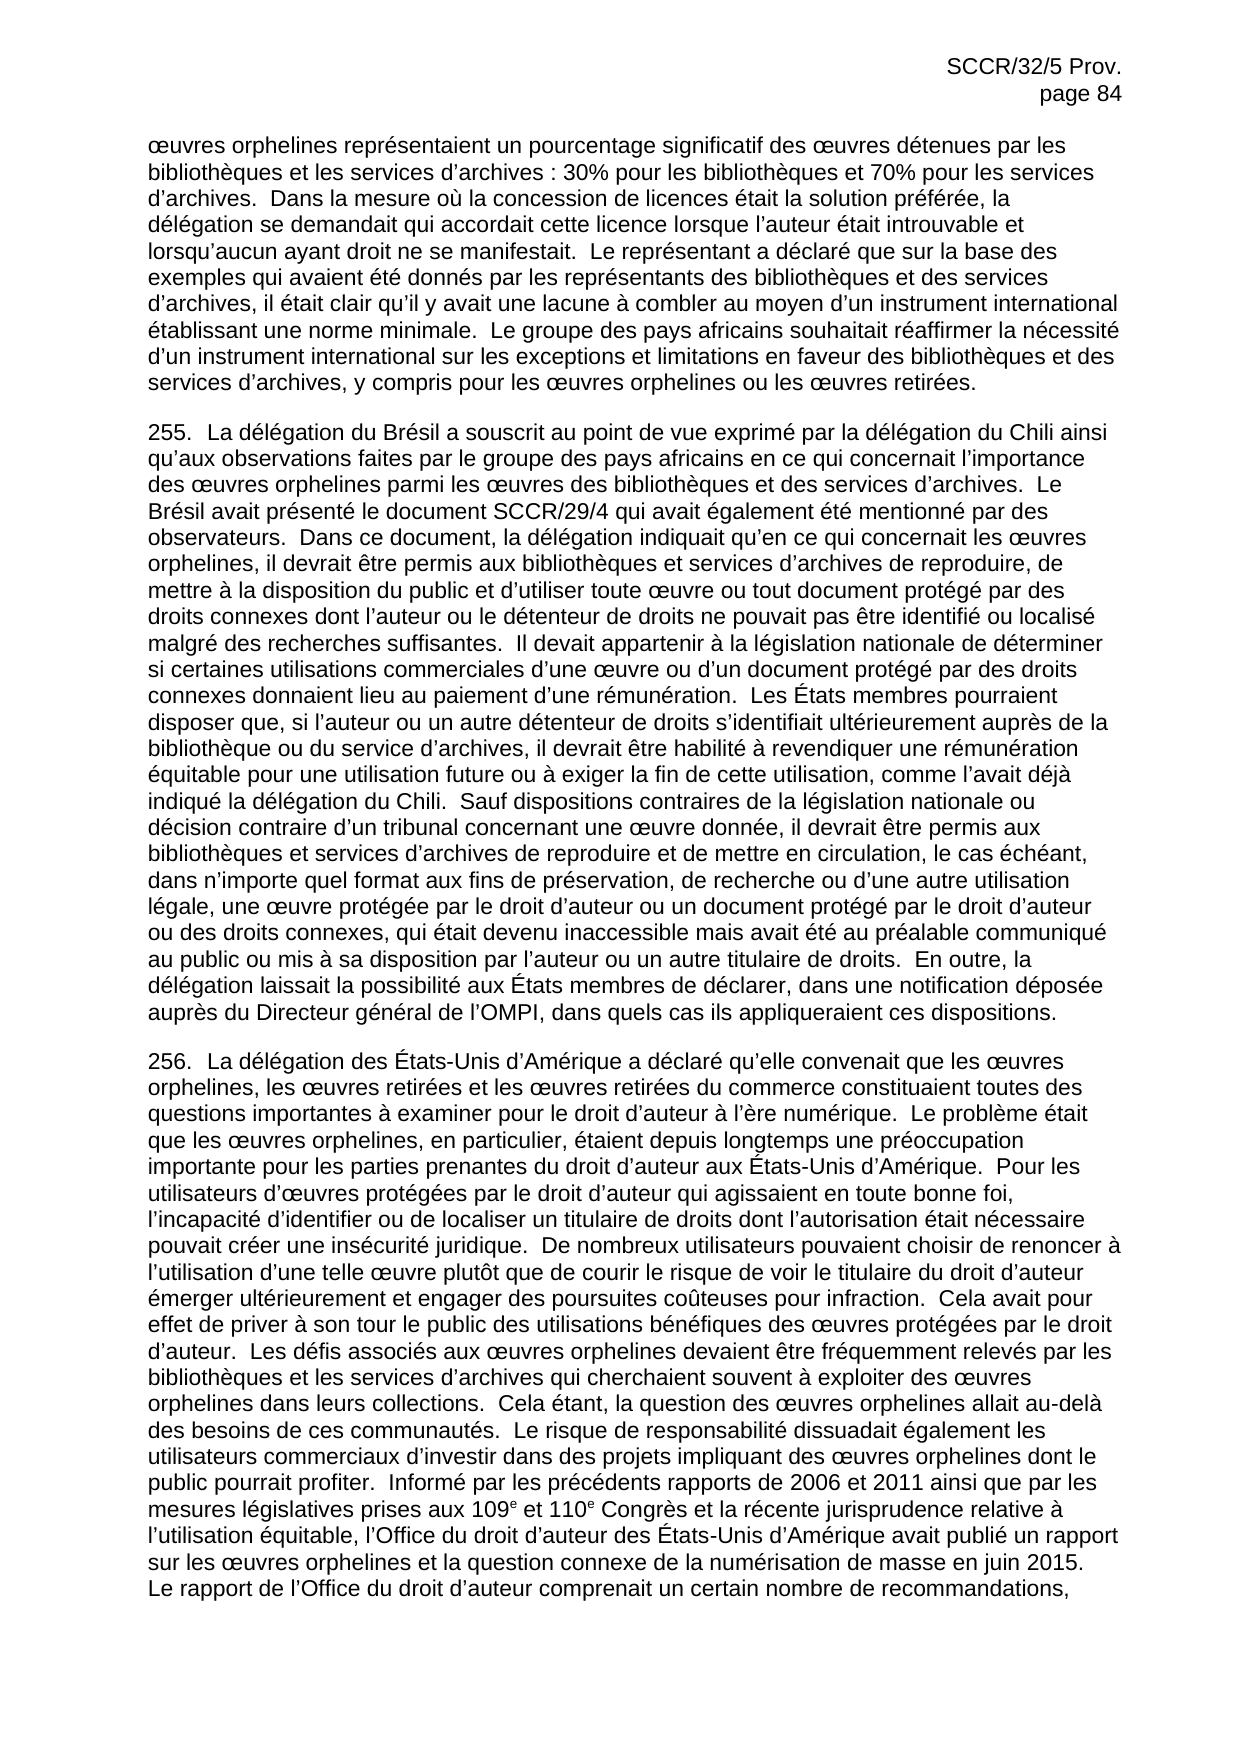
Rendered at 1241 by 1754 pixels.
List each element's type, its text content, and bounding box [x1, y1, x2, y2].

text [148, 132, 1122, 396]
text La délégation du Brésil a souscrit au point de vue exprimé par la délégation du Chili ainsi qu’aux observations faites par le groupe des pays africains en ce qui concernait l’importance des œuvres orphelines parmi les œuvres des bibliothèques et des services d’archives. Le Brésil avait présenté le document SCCR/29/4 qui avait également été mentionné par des observateurs. Dans ce document, la délégation indiquait qu’en ce qui concernait les œuvres orphelines, il devrait être permis aux bibliothèques et services d’archives de reproduire, de mettre à la disposition du public et d’utiliser toute œuvre ou tout document protégé par des droits connexes dont l’auteur ou le détenteur de droits ne pouvait pas être identifié ou localisé malgré des recherches suffisantes. Il devait appartenir à la législation nationale de déterminer si certaines utilisations commerciales d’une œuvre ou d’un document protégé par des droits connexes donnaient lieu au paiement d’une rémunération. Les États membres pourraient disposer que, si l’auteur ou un autre détenteur de droits s’identifiait ultérieurement auprès de la bibliothèque ou du service d’archives, il devrait être habilité à revendiquer une rémunération équitable pour une utilisation future ou à exiger la fin de cette utilisation, comme l’avait déjà indiqué la délégation du Chili. Sauf dispositions contraires de la législation nationale ou décision contraire d’un tribunal concernant une œuvre donnée, il devrait être permis aux bibliothèques et services d’archives de reproduire et de mettre en circulation, le cas échéant, dans n’importe quel format aux fins de préservation, de recherche ou d’une autre utilisation légale, une œuvre protégée par le droit d’auteur ou un document protégé par le droit d’auteur ou des droits connexes, qui était devenu inaccessible mais avait été au préalable communiqué au public ou mis à sa disposition par l’auteur ou un autre titulaire de droits. En outre, la délégation laissait la possibilité aux États membres de déclarer, dans une notification déposée auprès du Directeur général de l’OMPI, dans quels cas ils appliqueraient ces dispositions. [148, 419, 1122, 1025]
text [148, 1048, 1122, 1601]
